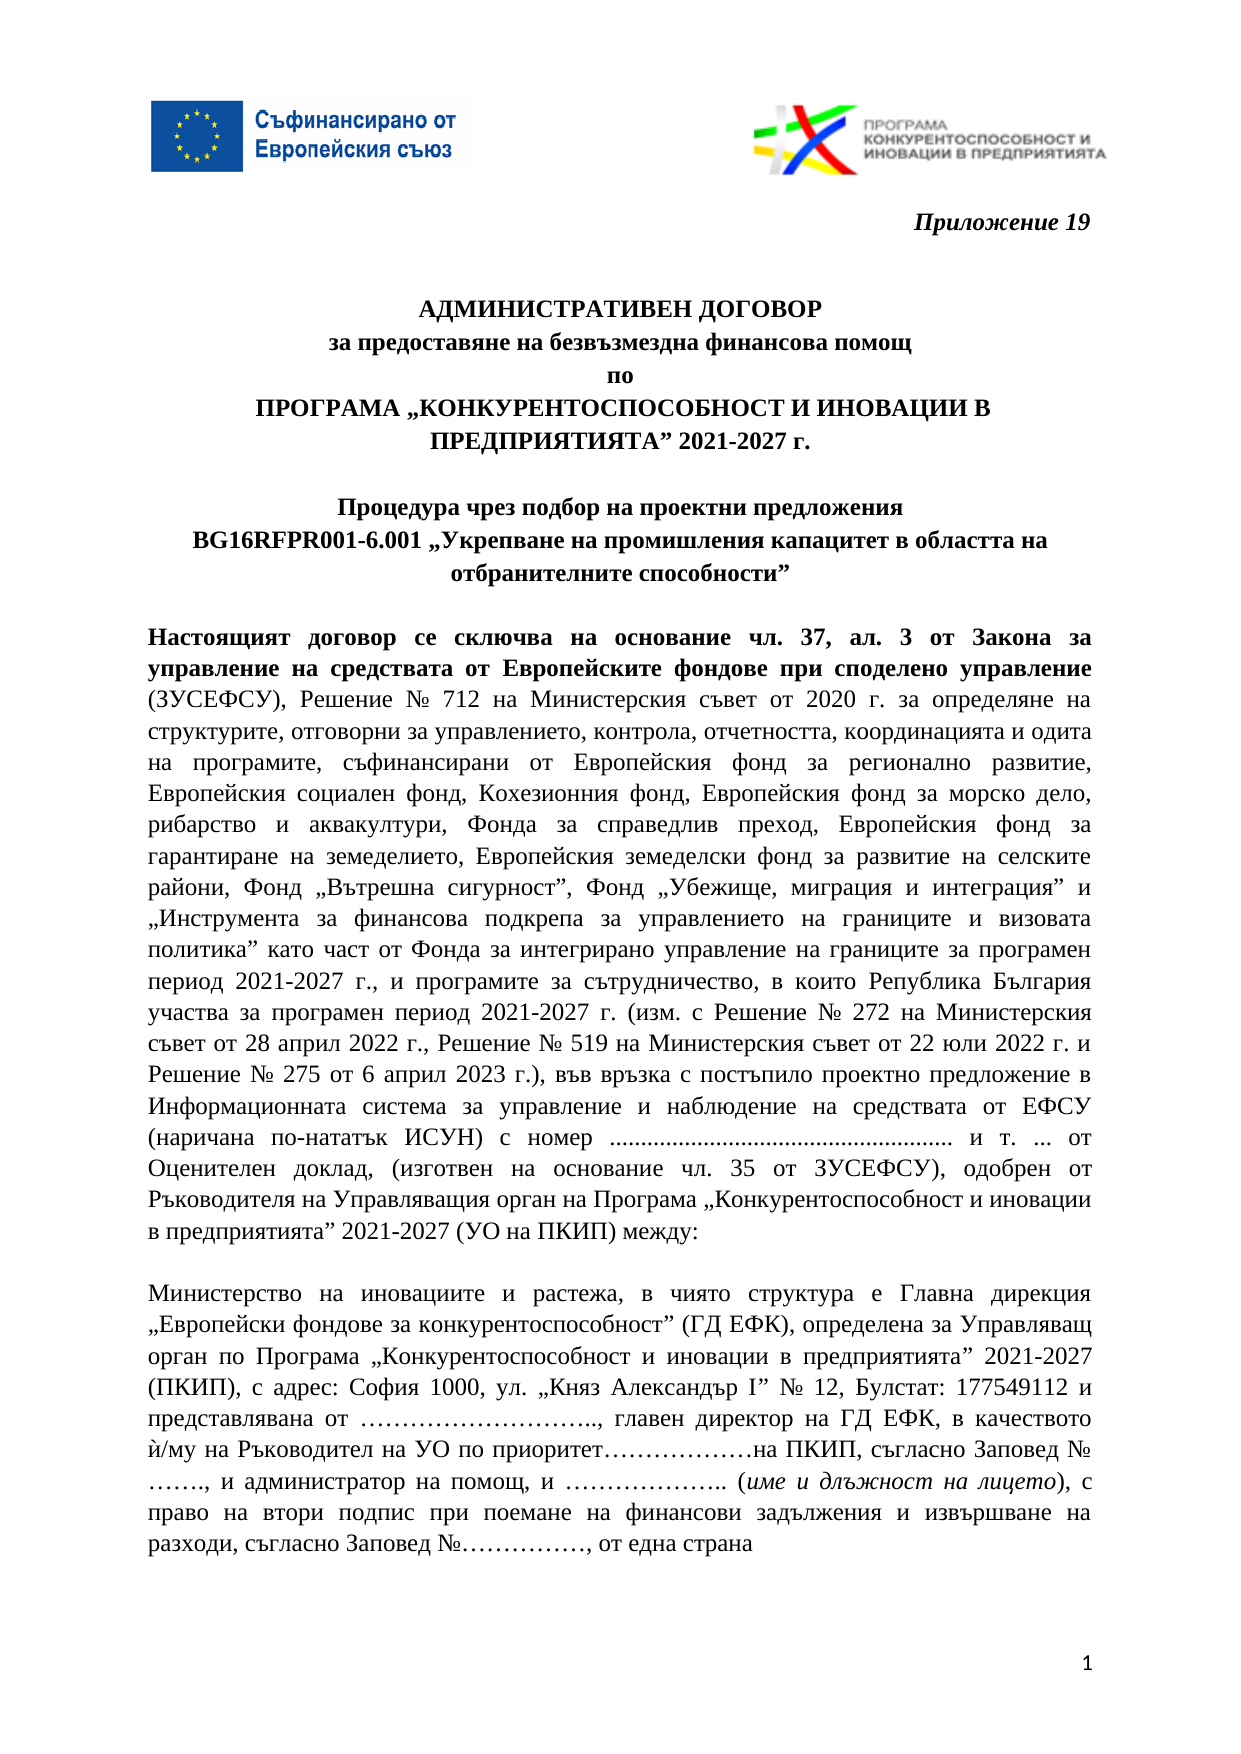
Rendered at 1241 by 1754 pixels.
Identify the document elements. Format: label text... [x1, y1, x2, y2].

text за предоставяне на безвъзмездна финансова помощ [148, 327, 1092, 355]
text BG16RFPR001-6.001 „Укрепване на промишления капацитет в областта на отбранителните способности” [148, 525, 1092, 587]
text АДМИНИСТРАТИВЕН ДОГОВОР [148, 294, 1092, 322]
text Приложение 19 [885, 207, 1092, 236]
picture [147, 97, 473, 173]
text Процедура чрез подбор на проектни предложения [148, 492, 1092, 521]
text по [148, 360, 1092, 388]
list Настоящият договор се сключва на основание чл. 37, ал. 3 от Закона за управление на средствата от Eвропейските фондове при споделено управление (ЗУСЕФСУ), Решение № 712 на Министерския съвет от 2020 г. за определяне на структурите, отговорни за управлението, контрола, отчетността, координацията и одита на програмите, съфинансирани от Европейския фонд за регионално развитие, Европейския социален фонд, Кохезионния фонд, Eвропейския фонд за морско дело, рибарство и аквакултури, Фонда за справедлив преход, Европейския фонд за гарантиране на земеделието, Европейския земеделски фонд за развитие на селските райони, Фонд „Вътрешна сигурност”, Фонд „Убежище, миграция и интеграция” и „Инструмента за финансова подкрепа за управлението на границите и визовата политика” като част от Фонда за интегрирано управление на границите за програмен период 2021-2027 г., и програмите за сътрудничество, в които Република България участва за програмен период 2021-2027 г. (изм. с Решение № 272 на Министерския съвет от 28 април 2022 г., Решение № 519 на Министерския съвет от 22 юли 2022 г. и Решение № 275 от 6 април 2023 г.), във връзка с постъпило проектно предложение в Информационната система за управление и наблюдение на средствата от ЕФСУ (наричана по-нататък ИСУН) с номер ....................................................... и т. ... от Оценителен доклад, (изготвен на основание чл. 35 от ЗУСЕФСУ), одобрен от Ръководителя на Управляващия орган на Програма „Конкурентоспособност и иновации в предприятията” 2021-2027 (УО на ПКИП) между: [148, 622, 1092, 1244]
list Министерство на иновациите и растежа, в чиято структура е Главна дирекция „Европейски фондове за конкурентоспособност” (ГД ЕФК), определена за Управляващ орган по Програма „Конкурентоспособност и иновации в предприятията” 2021-2027 (ПКИП), с адрес: София 1000, ул. „Княз Александър I” № 12, Булстат: 177549112 и представлявана от ……………………….., главен директор на ГД ЕФК, в качеството ѝ/му на Ръководител на УО по приоритет………………на ПКИП, съгласно Заповед № ……., и администратор на помощ, и ……………….. (име и длъжност на лицето), с право на втори подпис при поемане на финансови задължения и извършване на разходи, съгласно Заповед №……………, от една страна [148, 1278, 1092, 1557]
text ПРОГРАМА „КОНКУРЕНТОСПОСОБНОСТ И ИНОВАЦИИ В ПРЕДПРИЯТИЯТА” 2021-2027 г. [148, 393, 1092, 454]
picture [751, 97, 1107, 181]
